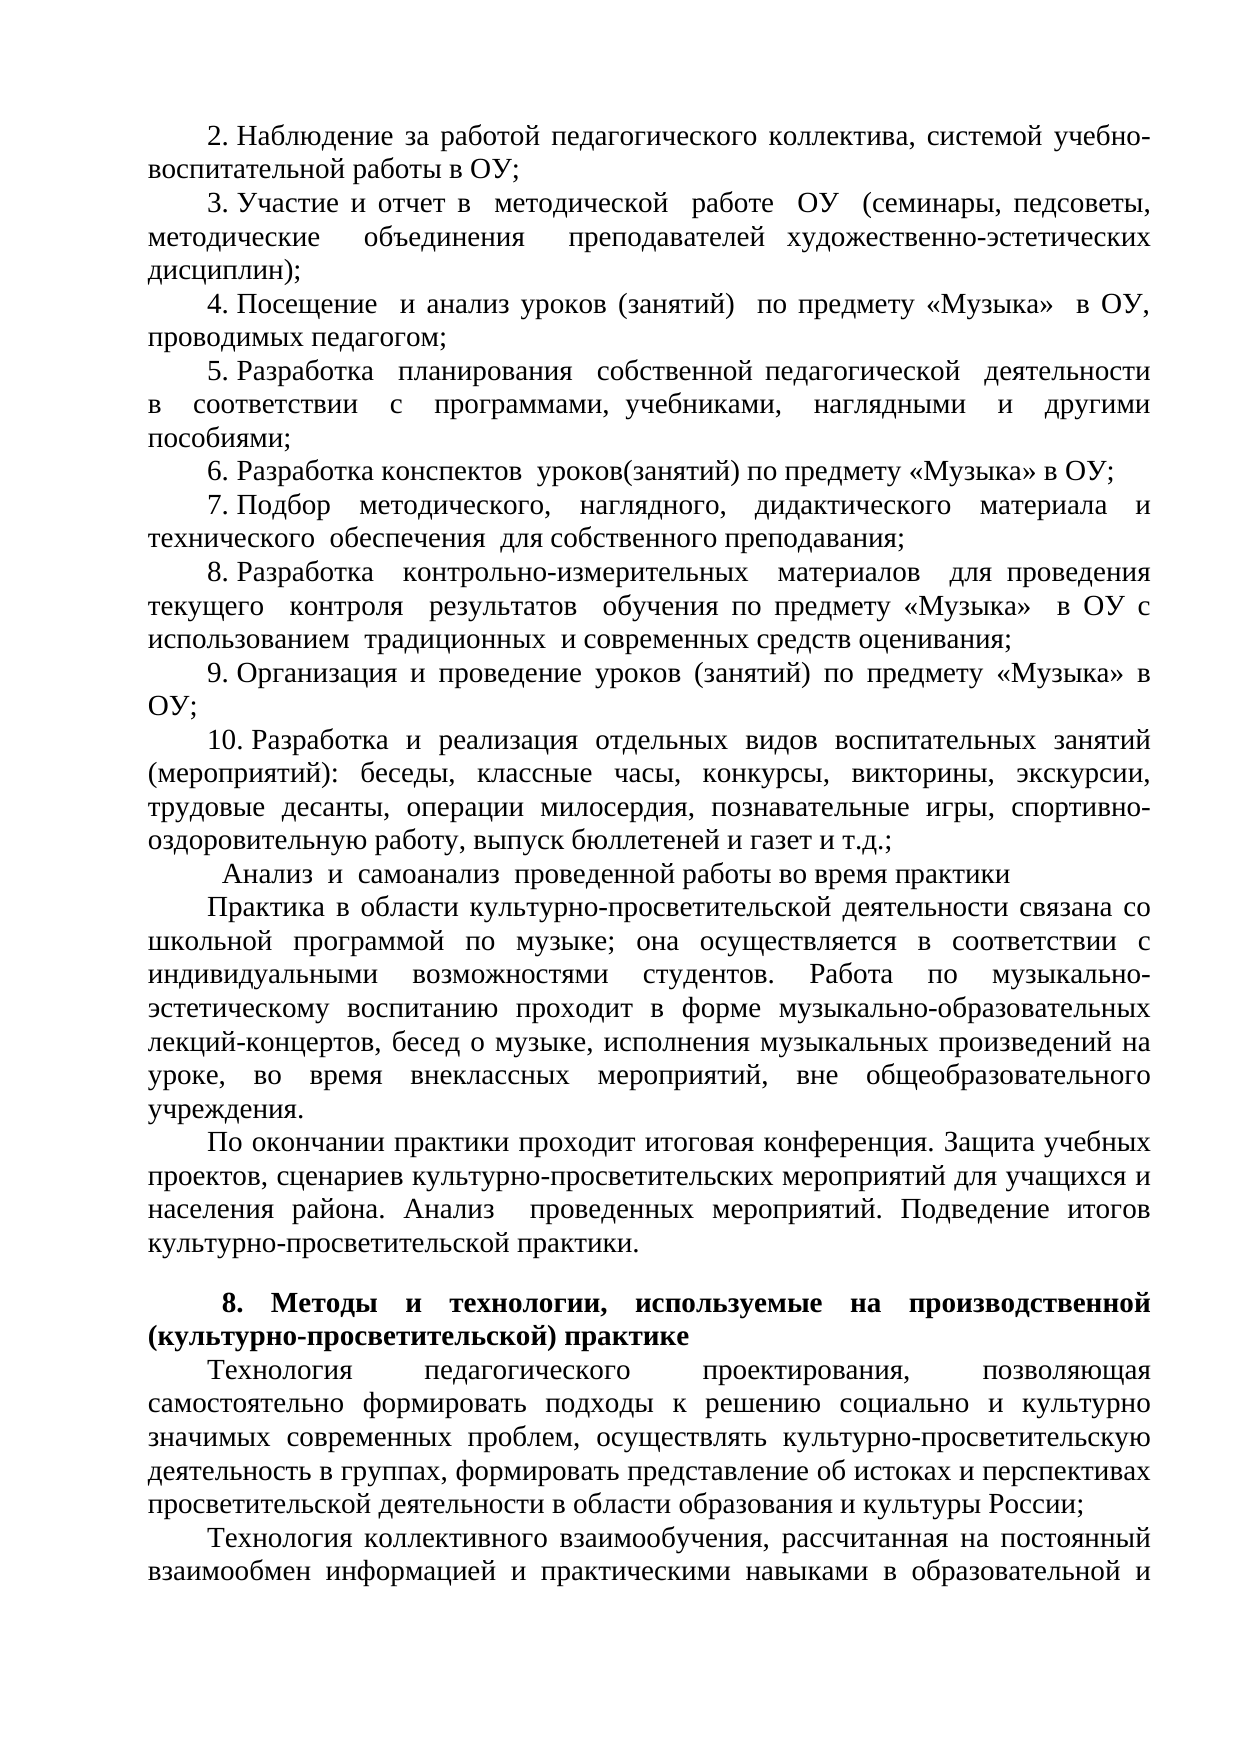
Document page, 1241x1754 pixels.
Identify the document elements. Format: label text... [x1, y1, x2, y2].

list Посещение и анализ уроков (занятий) по предмету «Музыка» в ОУ, проводимых педагогом; [148, 286, 1152, 353]
list Разработка планирования собственной педагогической деятельности в соответствии с программами, учебниками, наглядными и другими пособиями; [148, 353, 1152, 453]
list Наблюдение за работой педагогического коллектива, системой учебно-воспитательной работы в ОУ; [148, 118, 1152, 185]
text 8. Методы и технологии, используемые на производственной (культурно-просветительской) практике [148, 1285, 1152, 1352]
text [148, 1520, 1152, 1587]
list Разработка конспектов уроков(занятий) по предмету «Музыка» в ОУ; [148, 453, 1152, 487]
list Организация и проведение уроков (занятий) по предмету «Музыка» в ОУ; [148, 655, 1152, 722]
text Технология педагогического проектирования, позволяющая самостоятельно формировать подходы к решению социально и культурно значимых современных проблем, осуществлять культурно-просветительскую деятельность в группах, формировать представление об истоках и перспективах просветительской деятельности в области образования и культуры России; [148, 1352, 1152, 1520]
list Разработка контрольно-измерительных материалов для проведения текущего контроля результатов обучения по предмету «Музыка» в ОУ с использованием традиционных и современных средств оценивания; [148, 554, 1152, 655]
text Практика в области культурно-просветительской деятельности связана со школьной программой по музыке; она осуществляется в соответствии с индивидуальными возможностями студентов. Работа по музыкально-эстетическому воспитанию проходит в форме музыкально-образовательных лекций-концертов, бесед о музыке, исполнения музыкальных произведений на уроке, во время внеклассных мероприятий, вне общеобразовательного учреждения. [148, 889, 1152, 1124]
text По окончании практики проходит итоговая конференция. Защита учебных проектов, сценариев культурно-просветительских мероприятий для учащихся и населения района. Анализ проведенных мероприятий. Подведение итогов культурно-просветительской практики. [148, 1124, 1152, 1258]
list Подбор методического, наглядного, дидактического материала и технического обеспечения для собственного преподавания; [148, 487, 1152, 554]
text Анализ и самоанализ проведенной работы во время практики [148, 856, 1152, 889]
list Разработка и реализация отдельных видов воспитательных занятий (мероприятий): беседы, классные часы, конкурсы, викторины, экскурсии, трудовые десанты, операции милосердия, познавательные игры, спортивно-оздоровительную работу, выпуск бюллетеней и газет и т.д.; [148, 722, 1152, 856]
list Участие и отчет в методической работе ОУ (семинары, педсоветы, методические объединения преподавателей художественно-эстетических дисциплин); [148, 185, 1152, 286]
